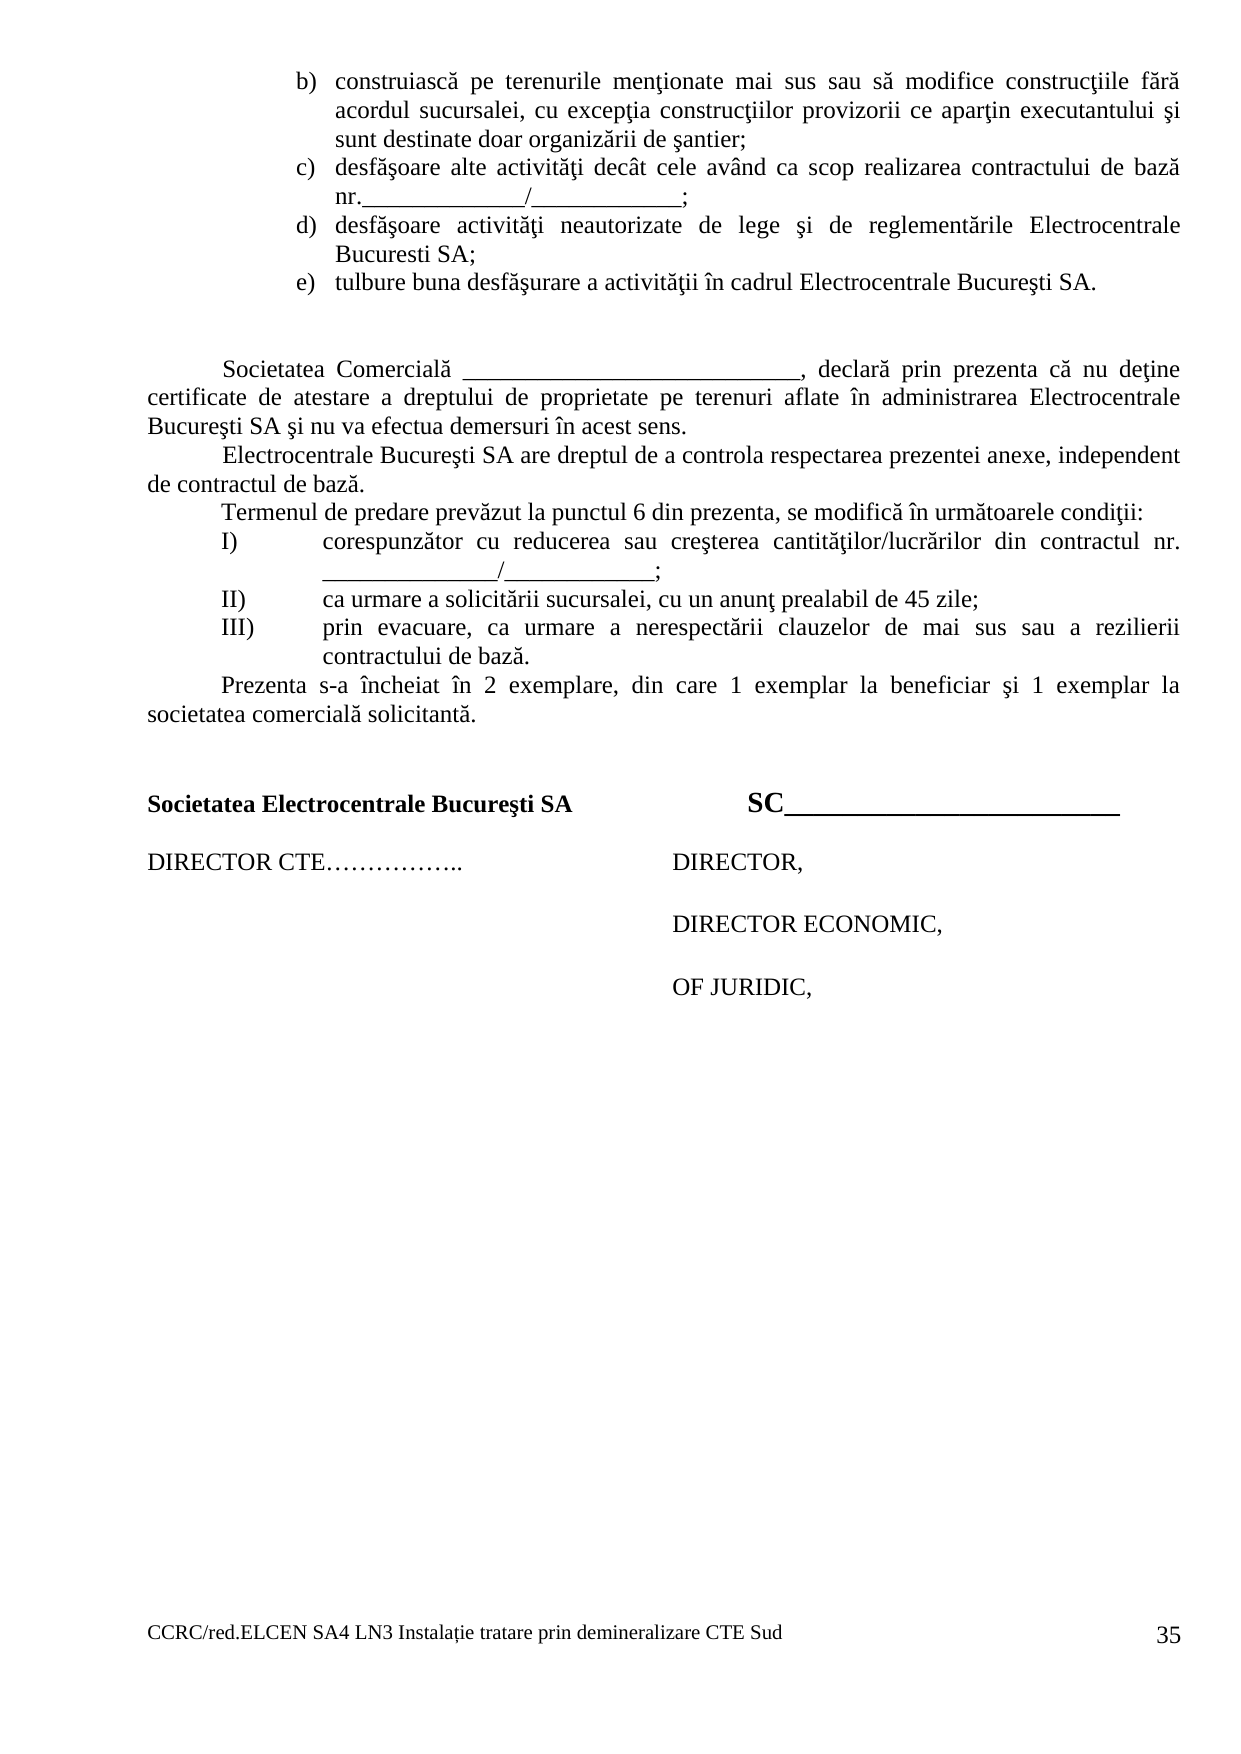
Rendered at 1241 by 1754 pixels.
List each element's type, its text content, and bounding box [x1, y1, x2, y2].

list prin evacuare, ca urmare a nerespectării clauzelor de mai sus sau a rezilierii contractului de bază. [221, 612, 1181, 670]
text DIRECTOR ECONOMIC, [522, 909, 1181, 938]
list ca urmare a solicitării sucursalei, cu un anunţ prealabil de 45 zile; [221, 584, 1181, 612]
text Prezenta s-a încheiat în 2 exemplare, din care 1 exemplar la beneficiar şi 1 exemplar la societatea comercială solicitantă. [147, 670, 1181, 727]
text Electrocentrale Bucureşti SA are dreptul de a controla respectarea prezentei anexe, independent de contractul de bază. [147, 440, 1181, 497]
text DIRECTOR CTE…………….. DIRECTOR, [147, 847, 1181, 876]
text Societatea Comercială ___________________________, declară prin prezenta că nu deţine certificate de atestare a dreptului de proprietate pe terenuri aflate în administrarea Electrocentrale Bucureşti SA şi nu va efectua demersuri în acest sens. [147, 354, 1181, 440]
list construiască pe terenurile menţionate mai sus sau să modifice construcţiile fără acordul sucursalei, cu excepţia construcţiilor provizorii ce aparţin executantului şi sunt destinate doar organizării de şantier; [296, 66, 1181, 152]
list desfăşoare alte activităţi decât cele având ca scop realizarea contractului de bază nr._____________/____________; [296, 152, 1181, 210]
text OF JURIDIC, [147, 972, 1181, 1001]
list desfăşoare activităţi neautorizate de lege şi de reglementările Electrocentrale Bucuresti SA; [296, 210, 1181, 267]
text Termenul de predare prevăzut la punctul 6 din prezenta, se modifică în următoarele condiţii: [147, 497, 1181, 526]
list tulbure buna desfăşurare a activităţii în cadrul Electrocentrale Bucureşti SA. [296, 267, 1181, 296]
list corespunzător cu reducerea sau creşterea cantităţilor/lucrărilor din contractul nr. ______________/____________; [221, 526, 1181, 584]
subtitle Societatea Electrocentrale Bucureşti SA SC_______________________ [147, 785, 1181, 818]
